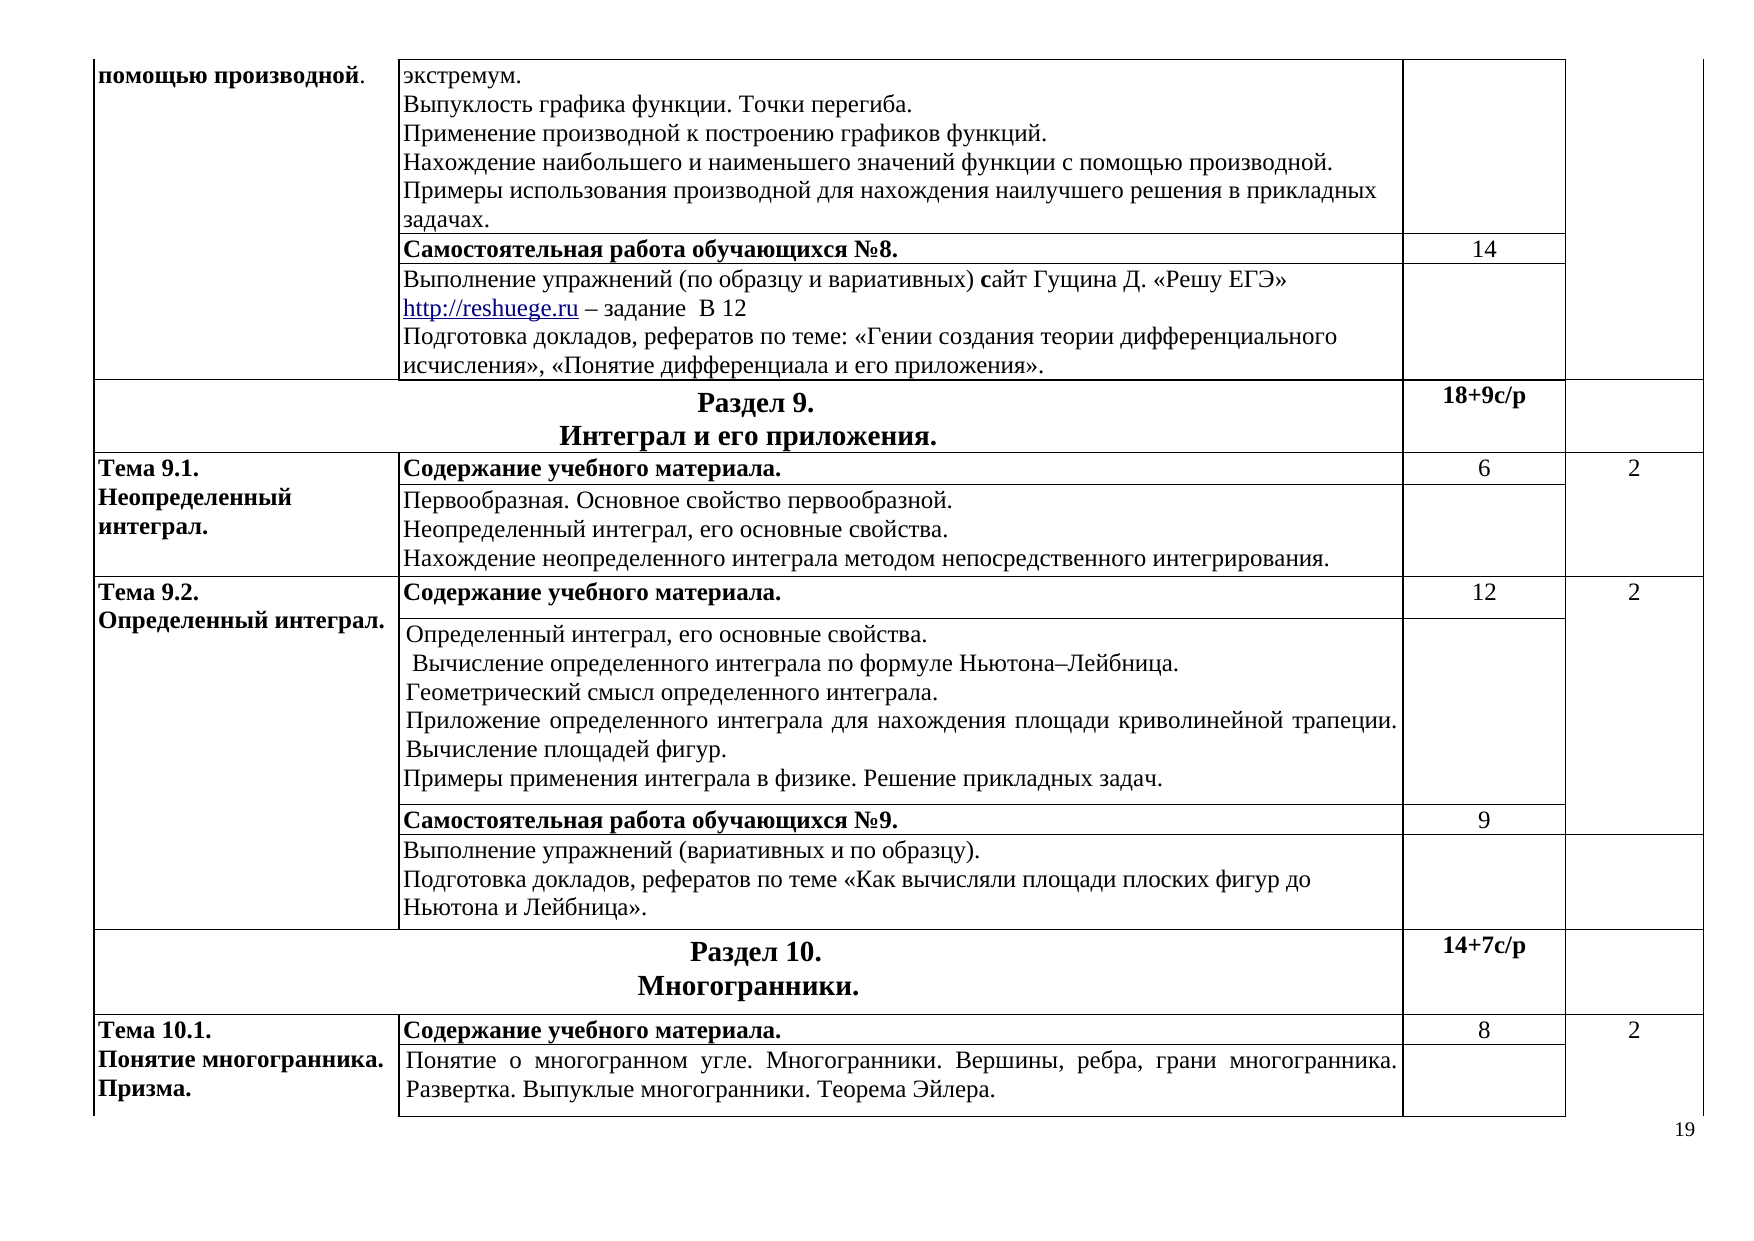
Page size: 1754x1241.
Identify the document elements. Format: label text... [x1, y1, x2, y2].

table_cell Тема 10.1. Понятие многогранника. Призма. [95, 1015, 398, 1116]
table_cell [400, 1045, 1402, 1116]
table_cell 18+9с/р [1404, 381, 1565, 452]
table_cell Тема 9.2. Определенный интеграл. [95, 577, 398, 929]
table_cell Раздел 10. Многогранники. [95, 930, 1402, 1014]
table_cell [1566, 380, 1703, 452]
table_cell Первообразная. Основное свойство первообразной. Неопределенный интеграл, его основные свойства. Нахождение неопределенного интеграла методом непосредственного интегрирования. [400, 485, 1402, 576]
table_cell 12 [1404, 577, 1565, 618]
table_cell [1566, 835, 1703, 929]
table_cell Самостоятельная работа обучающихся №8. [400, 234, 1402, 263]
table_cell 2 [1566, 1015, 1703, 1116]
table_cell [1566, 930, 1703, 1014]
table_cell [1404, 60, 1565, 233]
table_cell [1404, 485, 1565, 576]
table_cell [400, 60, 1402, 233]
table_cell [1404, 619, 1565, 804]
table_cell 2 [1566, 577, 1703, 834]
table_cell Выполнение упражнений (по образцу и вариативных) сайт Гущина Д. «Решу ЕГЭ» http://reshuege.ru – задание В 12 Подготовка докладов, рефератов по теме: «Гении создания теории дифференциального исчисления», «Понятие дифференциала и его приложения». [400, 264, 1402, 379]
table_cell [1404, 264, 1565, 379]
table_cell 2 [1566, 453, 1703, 576]
table_cell 6 [1404, 453, 1565, 484]
table_cell Тема 9.1. Неопределенный интеграл. [95, 453, 398, 576]
table_cell Содержание учебного материала. [400, 1015, 1402, 1044]
table_cell Самостоятельная работа обучающихся №9. [400, 805, 1402, 834]
table_cell Содержание учебного материала. [400, 453, 1402, 484]
table_cell Определенный интеграл, его основные свойства. Вычисление определенного интеграла по формуле Ньютона–Лейбница. Геометрический смысл определенного интеграла. Приложение определенного интеграла для нахождения площади криволинейной трапеции. Вычисление площадей фигур. Примеры применения интеграла в физике. Решение прикладных задач. [400, 619, 1402, 804]
table_cell [1404, 835, 1565, 929]
table_cell Выполнение упражнений (вариативных и по образцу). Подготовка докладов, рефератов по теме «Как вычисляли площади плоских фигур до Ньютона и Лейбница». [400, 835, 1402, 929]
table_cell [1404, 1045, 1565, 1116]
table_cell Раздел 9. Интеграл и его приложения. [95, 380, 1402, 452]
table_cell 14+7с/р [1404, 930, 1565, 1014]
table_cell Содержание учебного материала. [400, 577, 1402, 618]
